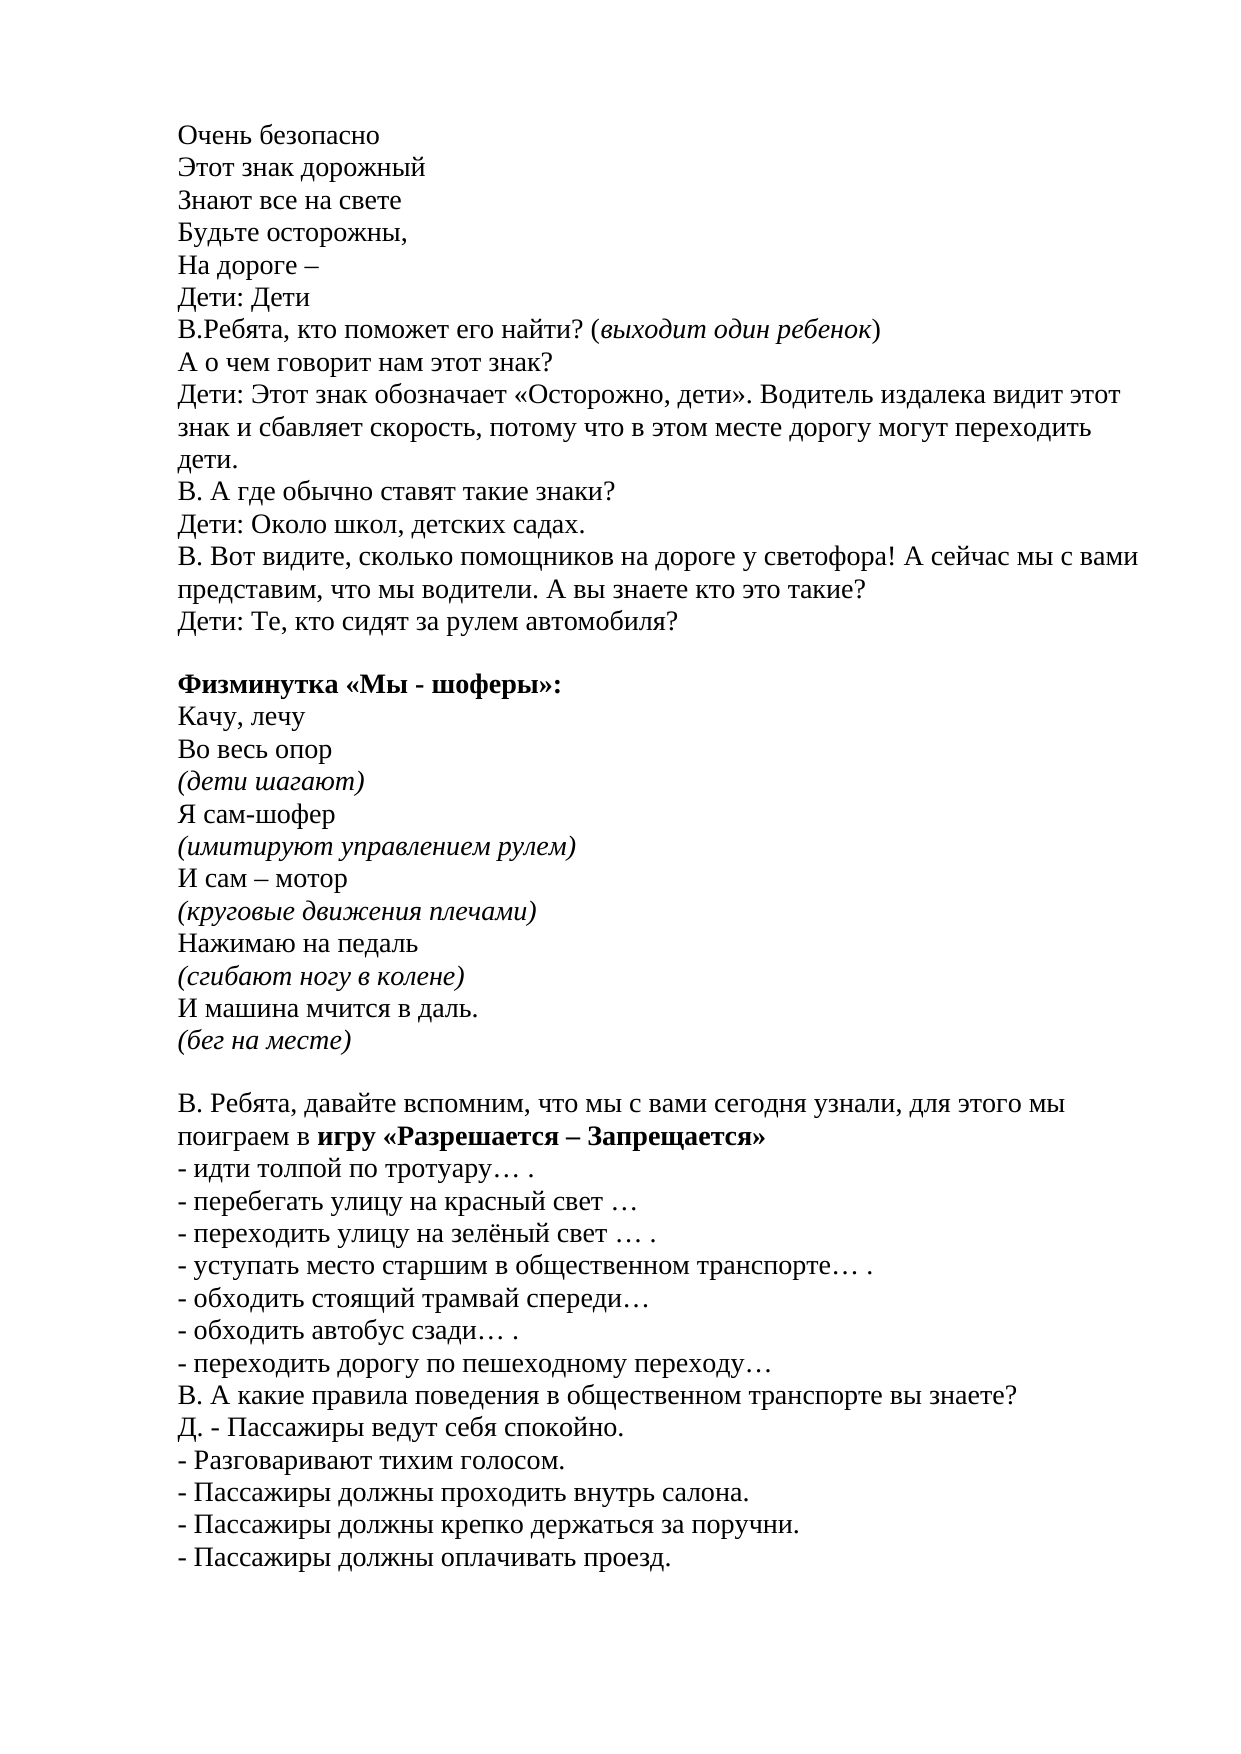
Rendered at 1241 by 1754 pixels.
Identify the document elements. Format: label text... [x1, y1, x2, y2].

text И машина мчится в даль. [177, 991, 1152, 1023]
text Очень безопасно [177, 118, 1152, 151]
text Во весь опор [177, 732, 1152, 764]
text (дети шагают) [177, 764, 1152, 797]
text А о чем говорит нам этот знак? [177, 345, 1152, 377]
text (бег на месте) [177, 1023, 1152, 1056]
text Дети: Те, кто сидят за рулем автомобиля? [177, 604, 1152, 636]
text В. А где обычно ставят такие знаки? [177, 474, 1152, 507]
text Будьте осторожны, [177, 215, 1152, 248]
text В. Вот видите, сколько помощников на дороге у светофора! А сейчас мы с вами представим, что мы водители. А вы знаете кто это такие? [177, 539, 1152, 604]
text (круговые движения плечами) [177, 894, 1152, 926]
text На дороге – [177, 248, 1152, 280]
text И сам – мотор [177, 861, 1152, 894]
text Дети: Этот знак обозначает «Осторожно, дети». Водитель издалека видит этот знак и сбавляет скорость, потому что в этом месте дорогу могут переходить дети. [177, 377, 1152, 474]
text Этот знак дорожный [177, 151, 1152, 183]
text (сгибают ногу в колене) [177, 959, 1152, 991]
text Я сам-шофер [177, 797, 1152, 829]
text Качу, лечу [177, 699, 1152, 732]
text Физминутка «Мы - шоферы»: [177, 667, 1152, 699]
text Знают все на свете [177, 183, 1152, 215]
text Дети: Около школ, детских садах. [177, 507, 1152, 539]
text В. А какие правила поведения в общественном транспорте вы знаете? [177, 1378, 1152, 1410]
text Дети: Дети [177, 280, 1152, 312]
text В. Ребята, давайте вспомним, что мы с вами сегодня узнали, для этого мы поиграем в игру «Разрешается – Запрещается» [177, 1086, 1152, 1151]
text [177, 1410, 1152, 1572]
text Нажимаю на педаль [177, 926, 1152, 959]
text В.Ребята, кто поможет его найти? (выходит один ребенок) [177, 312, 1152, 345]
text - идти толпой по тротуару… . - перебегать улицу на красный свет … - переходить улицу на зелёный свет … . - уступать место старшим в общественном транспорте… . - обходить стоящий трамвай спереди… - обходить автобус сзади… . - переходить дорогу по пешеходному переходу… [177, 1151, 1152, 1378]
text (имитируют управлением рулем) [177, 829, 1152, 861]
